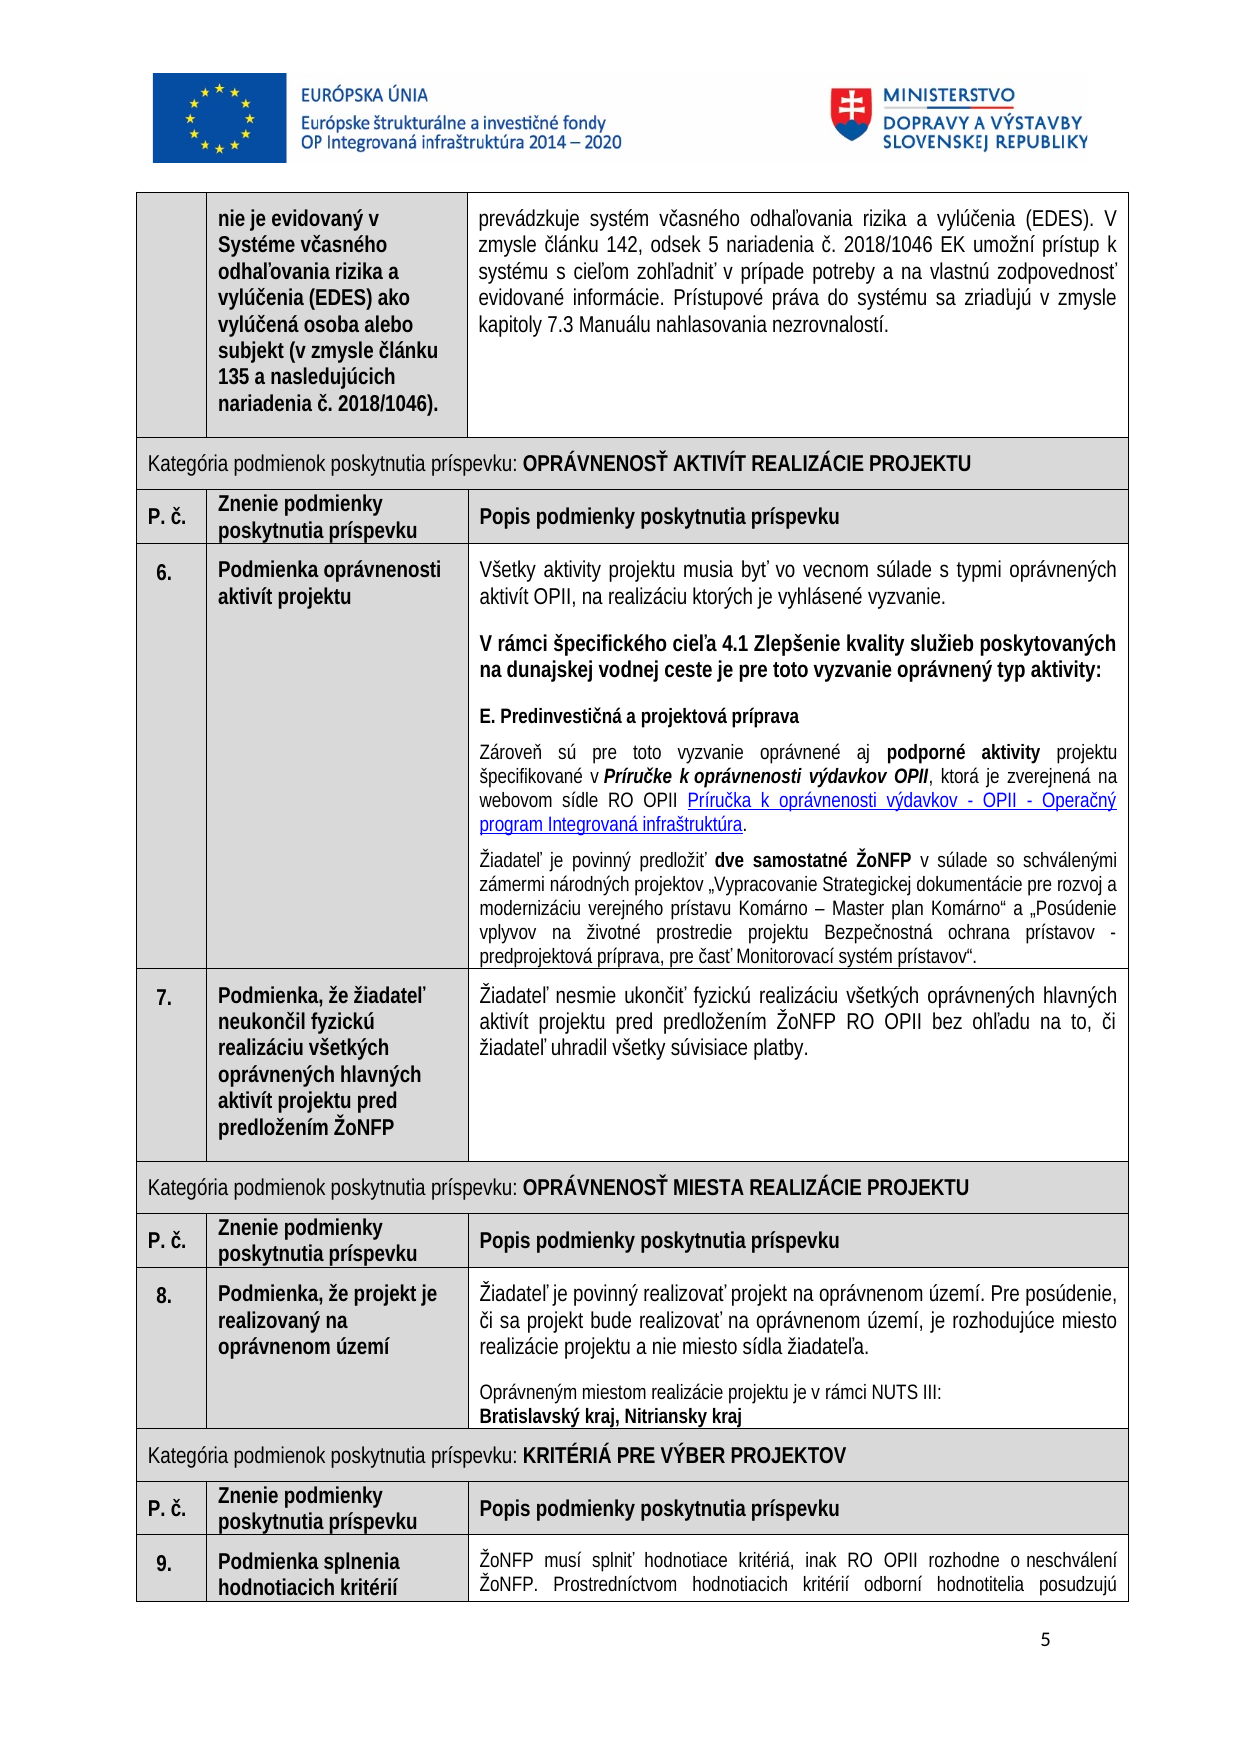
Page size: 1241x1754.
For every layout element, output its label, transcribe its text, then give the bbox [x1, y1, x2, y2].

table_cell Popis podmienky poskytnutia príspevku [469, 1214, 1128, 1267]
table_cell [137, 1268, 206, 1428]
table_cell P. č. [137, 490, 206, 543]
table_cell Všetky aktivity projektu musia byť vo vecnom súlade s typmi oprávnených aktivít OPII, na realizáciu ktorých je vyhlásené vyzvanie. V rámci špecifického cieľa 4.1 Zlepšenie kvality služieb poskytovaných na dunajskej vodnej ceste je pre toto vyzvanie oprávnený typ aktivity: E. Predinvestičná a projektová príprava Zároveň sú pre toto vyzvanie oprávnené aj podporné aktivity projektu špecifikované v Príručke k oprávnenosti výdavkov OPII, ktorá je zverejnená na webovom sídle RO OPII Príručka k oprávnenosti výdavkov - OPII - Operačný program Integrovaná infraštruktúra. Žiadateľ je povinný predložiť dve samostatné ŽoNFP v súlade so schválenými zámermi národných projektov „Vypracovanie Strategickej dokumentácie pre rozvoj a modernizáciu verejného prístavu Komárno – Master plan Komárno“ a „Posúdenie vplyvov na životné prostredie projektu Bezpečnostná ochrana prístavov - predprojektová príprava, pre časť Monitorovací systém prístavov“. [469, 544, 1128, 968]
table_cell [137, 969, 206, 1161]
table_cell Podmienka, že žiadateľ neukončil fyzickú realizáciu všetkých oprávnených hlavných aktivít projektu pred predložením ŽoNFP [207, 969, 468, 1161]
table_cell Podmienka splnenia hodnotiacich kritérií [207, 1535, 468, 1601]
table_cell [137, 1535, 206, 1601]
table_cell P. č. [137, 1482, 206, 1534]
table_cell Znenie podmienky poskytnutia príspevku [207, 1214, 468, 1267]
table_cell Popis podmienky poskytnutia príspevku [469, 490, 1128, 543]
table_cell Kategória podmienok poskytnutia príspevku: Kritériá pre výber projektov [137, 1429, 1128, 1481]
table_cell Podmienka, že projekt je realizovaný na oprávnenom území [207, 1268, 468, 1428]
table_cell Podmienka oprávnenosti aktivít projektu [207, 544, 468, 968]
table_cell Znenie podmienky poskytnutia príspevku [207, 490, 468, 543]
table_cell Popis podmienky poskytnutia príspevku [469, 1482, 1128, 1534]
table_cell Znenie podmienky poskytnutia príspevku [207, 1482, 468, 1534]
table_cell Žiadateľ nesmie ukončiť fyzickú realizáciu všetkých oprávnených hlavných aktivít projektu pred predložením ŽoNFP RO OPII bez ohľadu na to, či žiadateľ uhradil všetky súvisiace platby. [469, 969, 1128, 1161]
table_cell Kategória podmienok poskytnutia príspevku: Oprávnenosť aktivít realizácie projektu [137, 438, 1128, 489]
table_cell Kategória podmienok poskytnutia príspevku: Oprávnenosť miesta realizácie projektu [137, 1162, 1128, 1213]
table_cell [137, 193, 206, 437]
table_cell P. č. [137, 1214, 206, 1267]
table_cell [137, 544, 206, 968]
picture [152, 73, 1088, 163]
table_cell Žiadateľ je povinný realizovať projekt na oprávnenom území. Pre posúdenie, či sa projekt bude realizovať na oprávnenom území, je rozhodujúce miesto realizácie projektu a nie miesto sídla žiadateľa. Oprávneným miestom realizácie projektu je v rámci NUTS III: Bratislavský kraj, Nitriansky kraj [469, 1268, 1128, 1428]
